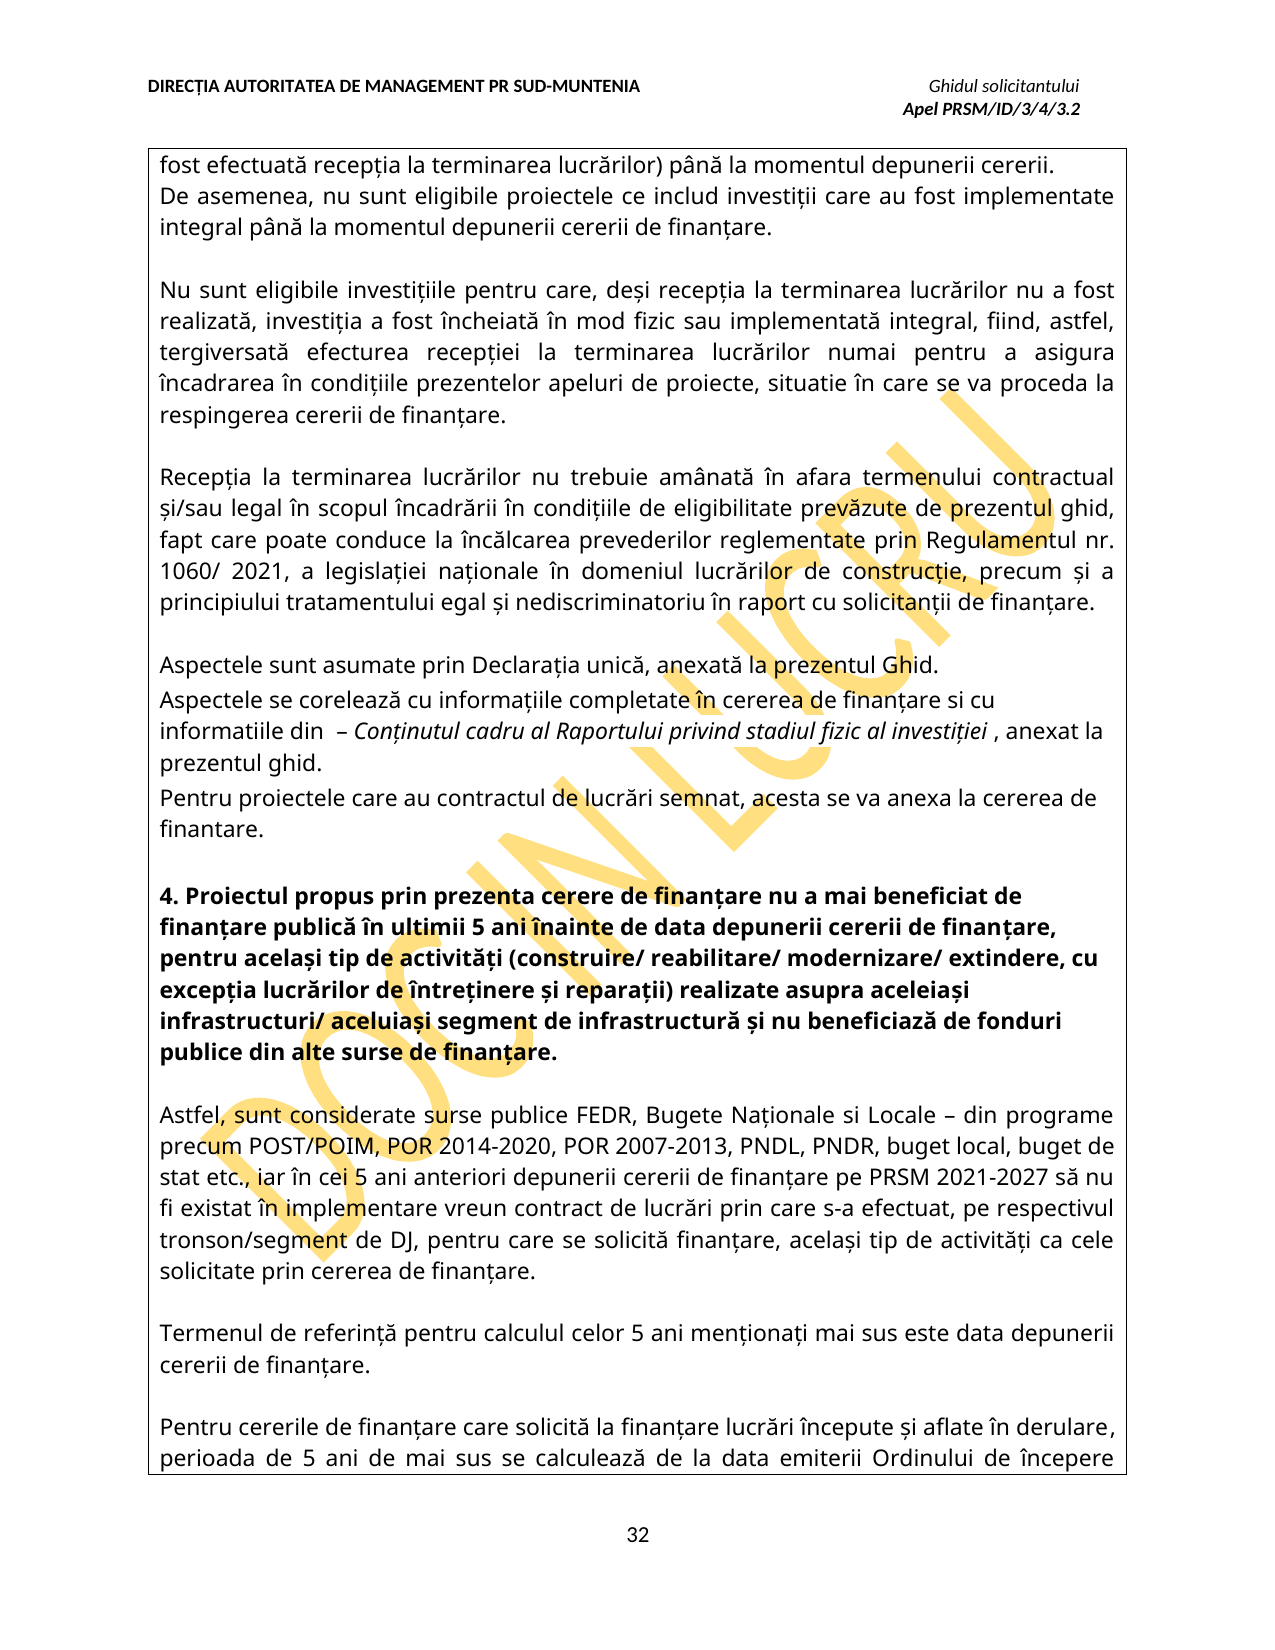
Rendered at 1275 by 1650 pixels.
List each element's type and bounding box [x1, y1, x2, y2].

table_header [149, 149, 1126, 1474]
